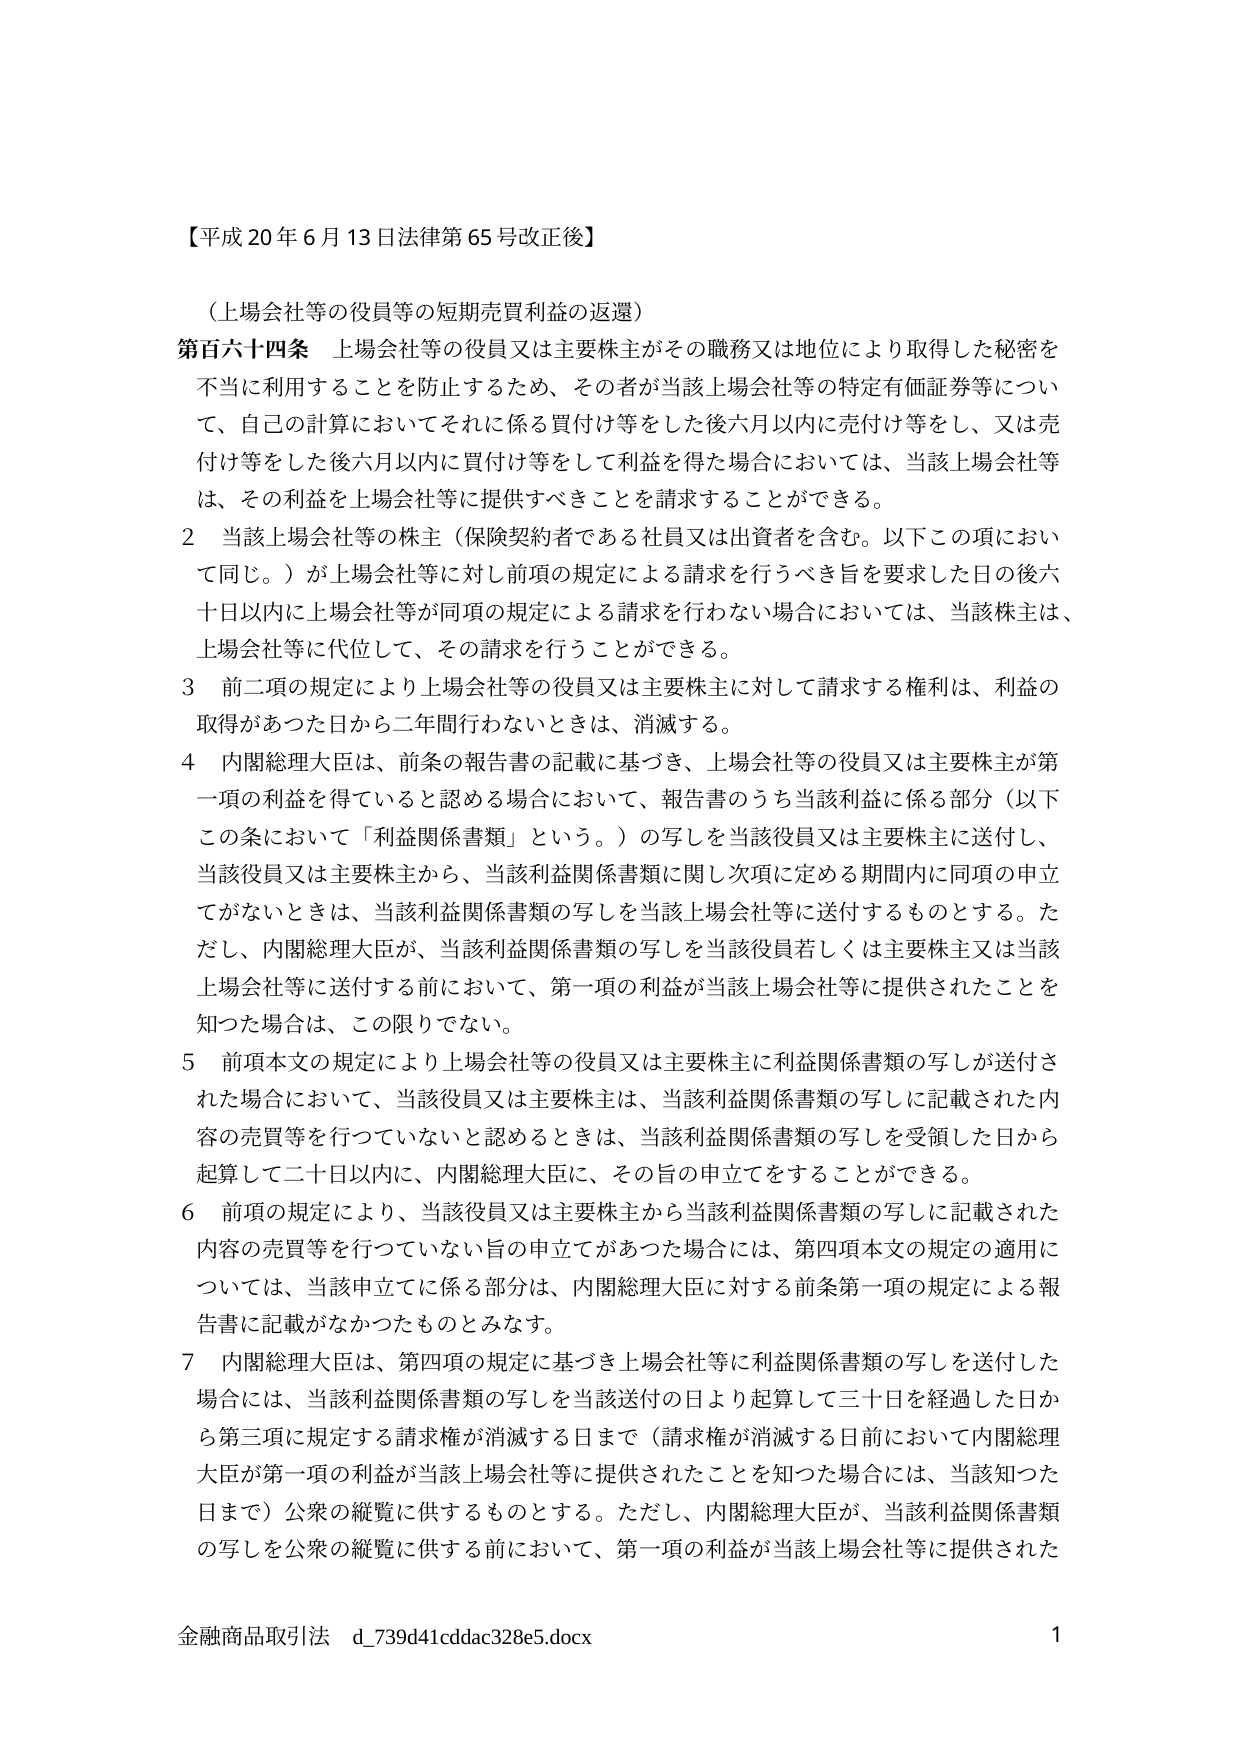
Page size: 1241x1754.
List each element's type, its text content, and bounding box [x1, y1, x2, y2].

text （上場会社等の役員等の短期売買利益の返還） [196, 292, 1063, 329]
text ４ 内閣総理大臣は、前条の報告書の記載に基づき、上場会社等の役員又は主要株主が第一項の利益を得ていると認める場合において、報告書のうち当該利益に係る部分（以下この条において「利益関係書類」という。）の写しを当該役員又は主要株主に送付し、当該役員又は主要株主から、当該利益関係書類に関し次項に定める期間内に同項の申立てがないときは、当該利益関係書類の写しを当該上場会社等に送付するものとする。ただし、内閣総理大臣が、当該利益関係書類の写しを当該役員若しくは主要株主又は当該上場会社等に送付する前において、第一項の利益が当該上場会社等に提供されたことを知つた場合は、この限りでない。 [177, 742, 1063, 1042]
text 第百六十四条 上場会社等の役員又は主要株主がその職務又は地位により取得した秘密を不当に利用することを防止するため、その者が当該上場会社等の特定有価証券等について、自己の計算においてそれに係る買付け等をした後六月以内に売付け等をし、又は売付け等をした後六月以内に買付け等をして利益を得た場合においては、当該上場会社等は、その利益を上場会社等に提供すべきことを請求することができる。 [177, 329, 1063, 517]
text ６ 前項の規定により、当該役員又は主要株主から当該利益関係書類の写しに記載された内容の売買等を行つていない旨の申立てがあつた場合には、第四項本文の規定の適用については、当該申立てに係る部分は、内閣総理大臣に対する前条第一項の規定による報告書に記載がなかつたものとみなす。 [177, 1192, 1063, 1342]
text ３ 前二項の規定により上場会社等の役員又は主要株主に対して請求する権利は、利益の取得があつた日から二年間行わないときは、消滅する。 [177, 667, 1063, 742]
text 【平成20年6月13日法律第65号改正後】 [177, 217, 1063, 254]
text ５ 前項本文の規定により上場会社等の役員又は主要株主に利益関係書類の写しが送付された場合において、当該役員又は主要株主は、当該利益関係書類の写しに記載された内容の売買等を行つていないと認めるときは、当該利益関係書類の写しを受領した日から起算して二十日以内に、内閣総理大臣に、その旨の申立てをすることができる。 [177, 1042, 1063, 1192]
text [177, 1342, 1063, 1567]
text ２ 当該上場会社等の株主（保険契約者である社員又は出資者を含む。以下この項において同じ。）が上場会社等に対し前項の規定による請求を行うべき旨を要求した日の後六十日以内に上場会社等が同項の規定による請求を行わない場合においては、当該株主は、上場会社等に代位して、その請求を行うことができる。 [177, 517, 1063, 667]
